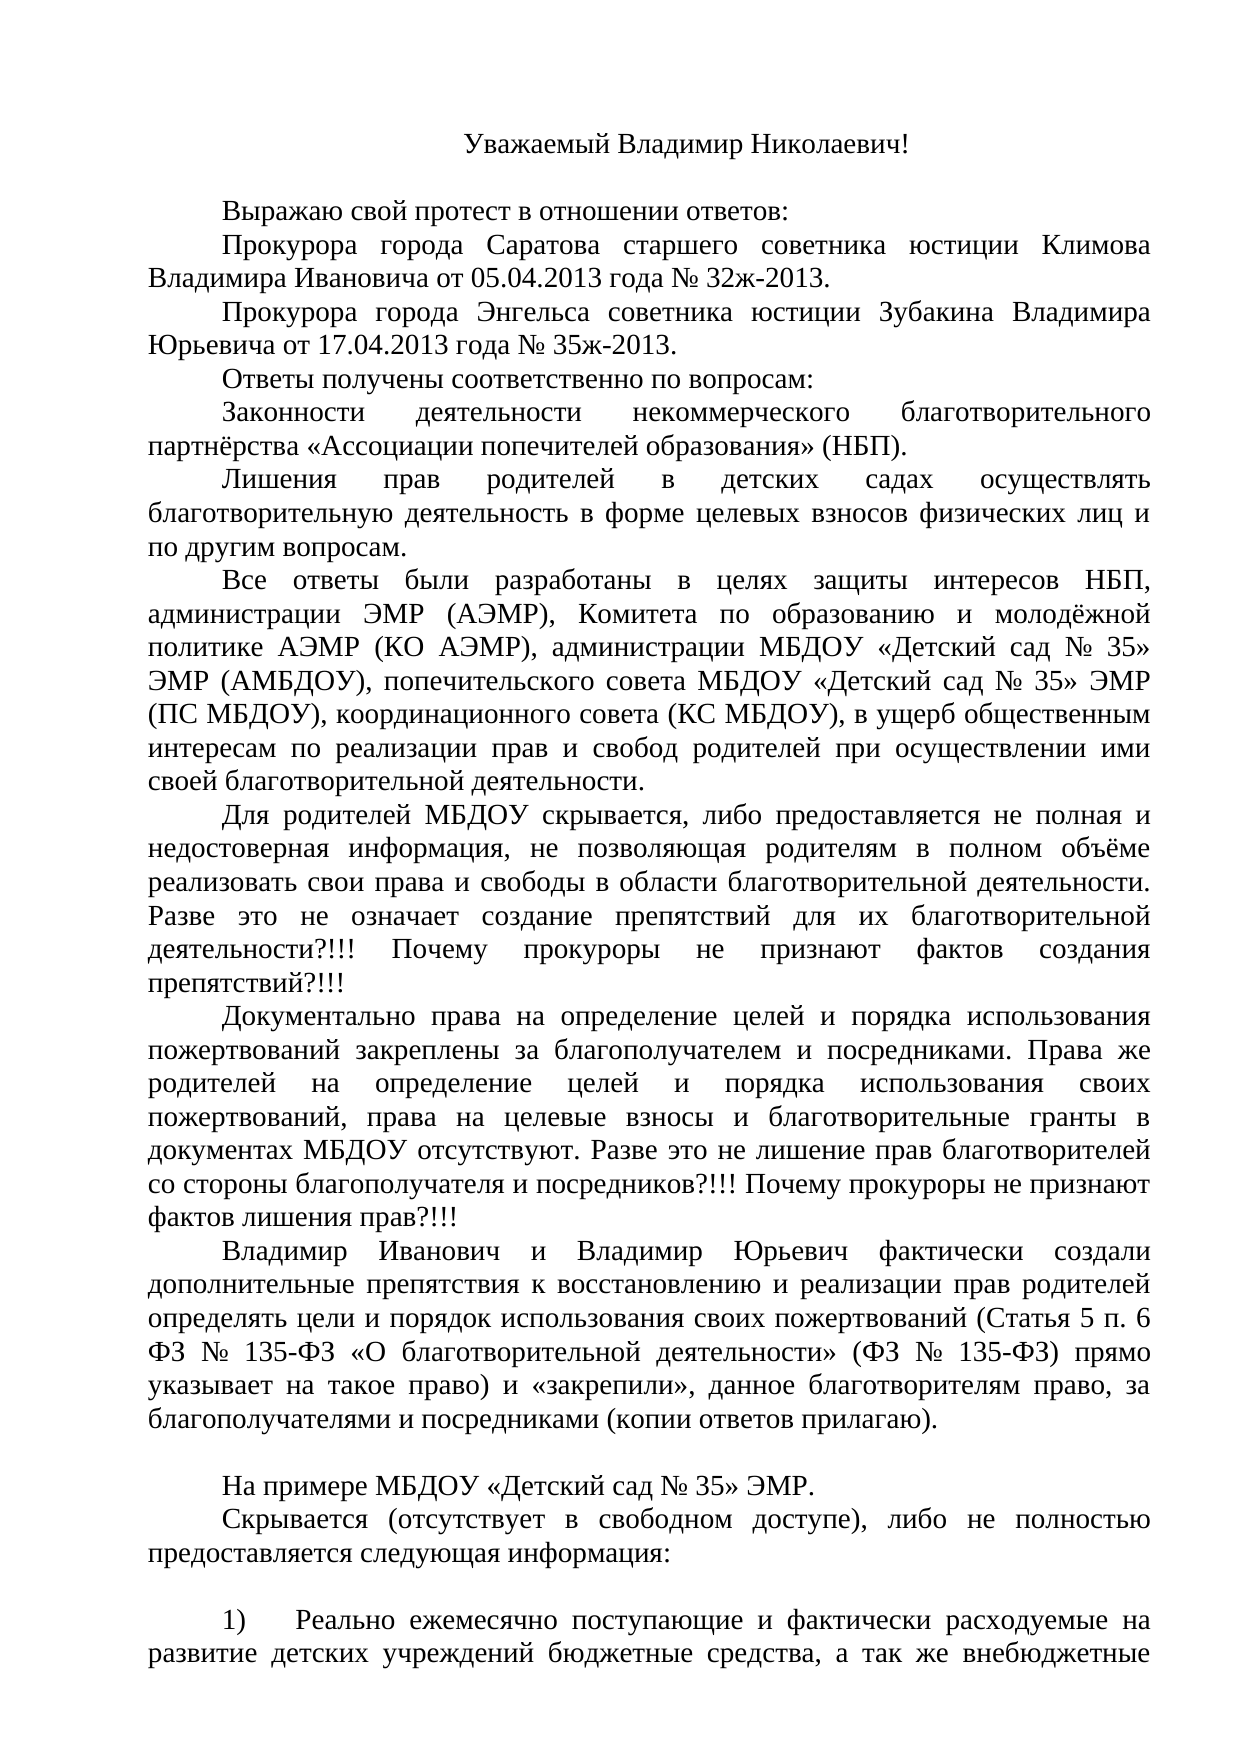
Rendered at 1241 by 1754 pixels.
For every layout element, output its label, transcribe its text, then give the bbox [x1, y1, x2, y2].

text Лишения прав родителей в детских садах осуществлять благотворительную деятельность в форме целевых взносов физических лиц и по другим вопросам. [148, 462, 1152, 562]
text Для родителей МБДОУ скрывается, либо предоставляется не полная и недостоверная информация, не позволяющая родителям в полном объёме реализовать свои права и свободы в области благотворительной деятельности. Разве это не означает создание препятствий для их благотворительной деятельности?!!! Почему прокуроры не признают фактов создания препятствий?!!! [148, 797, 1152, 998]
text Ответы получены соответственно по вопросам: [148, 361, 1152, 394]
text Прокурора города Саратова старшего советника юстиции Климова Владимира Ивановича от 05.04.2013 года № 32ж-2013. [148, 227, 1152, 294]
text Прокурора города Энгельса советника юстиции Зубакина Владимира Юрьевича от 17.04.2013 года № 35ж-2013. [148, 294, 1152, 361]
text Уважаемый Владимир Николаевич! [148, 126, 1152, 160]
text Выражаю свой протест в отношении ответов: [148, 193, 1152, 227]
text Документально права на определение целей и порядка использования пожертвований закреплены за благополучателем и посредниками. Права же родителей на определение целей и порядка использования своих пожертвований, права на целевые взносы и благотворительные гранты в документах МБДОУ отсутствуют. Разве это не лишение прав благотворителей со стороны благополучателя и посредников?!!! Почему прокуроры не признают фактов лишения прав?!!! [148, 998, 1152, 1233]
text Скрывается (отсутствует в свободном доступе), либо не полностью предоставляется следующая информация: [148, 1501, 1152, 1568]
text Законности деятельности некоммерческого благотворительного партнёрства «Ассоциации попечителей образования» (НБП). [148, 394, 1152, 462]
text Владимир Иванович и Владимир Юрьевич фактически создали дополнительные препятствия к восстановлению и реализации прав родителей определять цели и порядок использования своих пожертвований (Статья 5 п. 6 ФЗ № 135-ФЗ «О благотворительной деятельности» (ФЗ № 135-ФЗ) прямо указывает на такое право) и «закрепили», данное благотворителям право, за благополучателями и посредниками (копии ответов прилагаю). [148, 1233, 1152, 1434]
text На примере МБДОУ «Детский сад № 35» ЭМР. [148, 1468, 1152, 1501]
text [148, 1602, 1152, 1669]
text Все ответы были разработаны в целях защиты интересов НБП, администрации ЭМР (АЭМР), Комитета по образованию и молодёжной политике АЭМР (КО АЭМР), администрации МБДОУ «Детский сад № 35» ЭМР (АМБДОУ), попечительского совета МБДОУ «Детский сад № 35» ЭМР (ПС МБДОУ), координационного совета (КС МБДОУ), в ущерб общественным интересам по реализации прав и свобод родителей при осуществлении ими своей благотворительной деятельности. [148, 562, 1152, 797]
